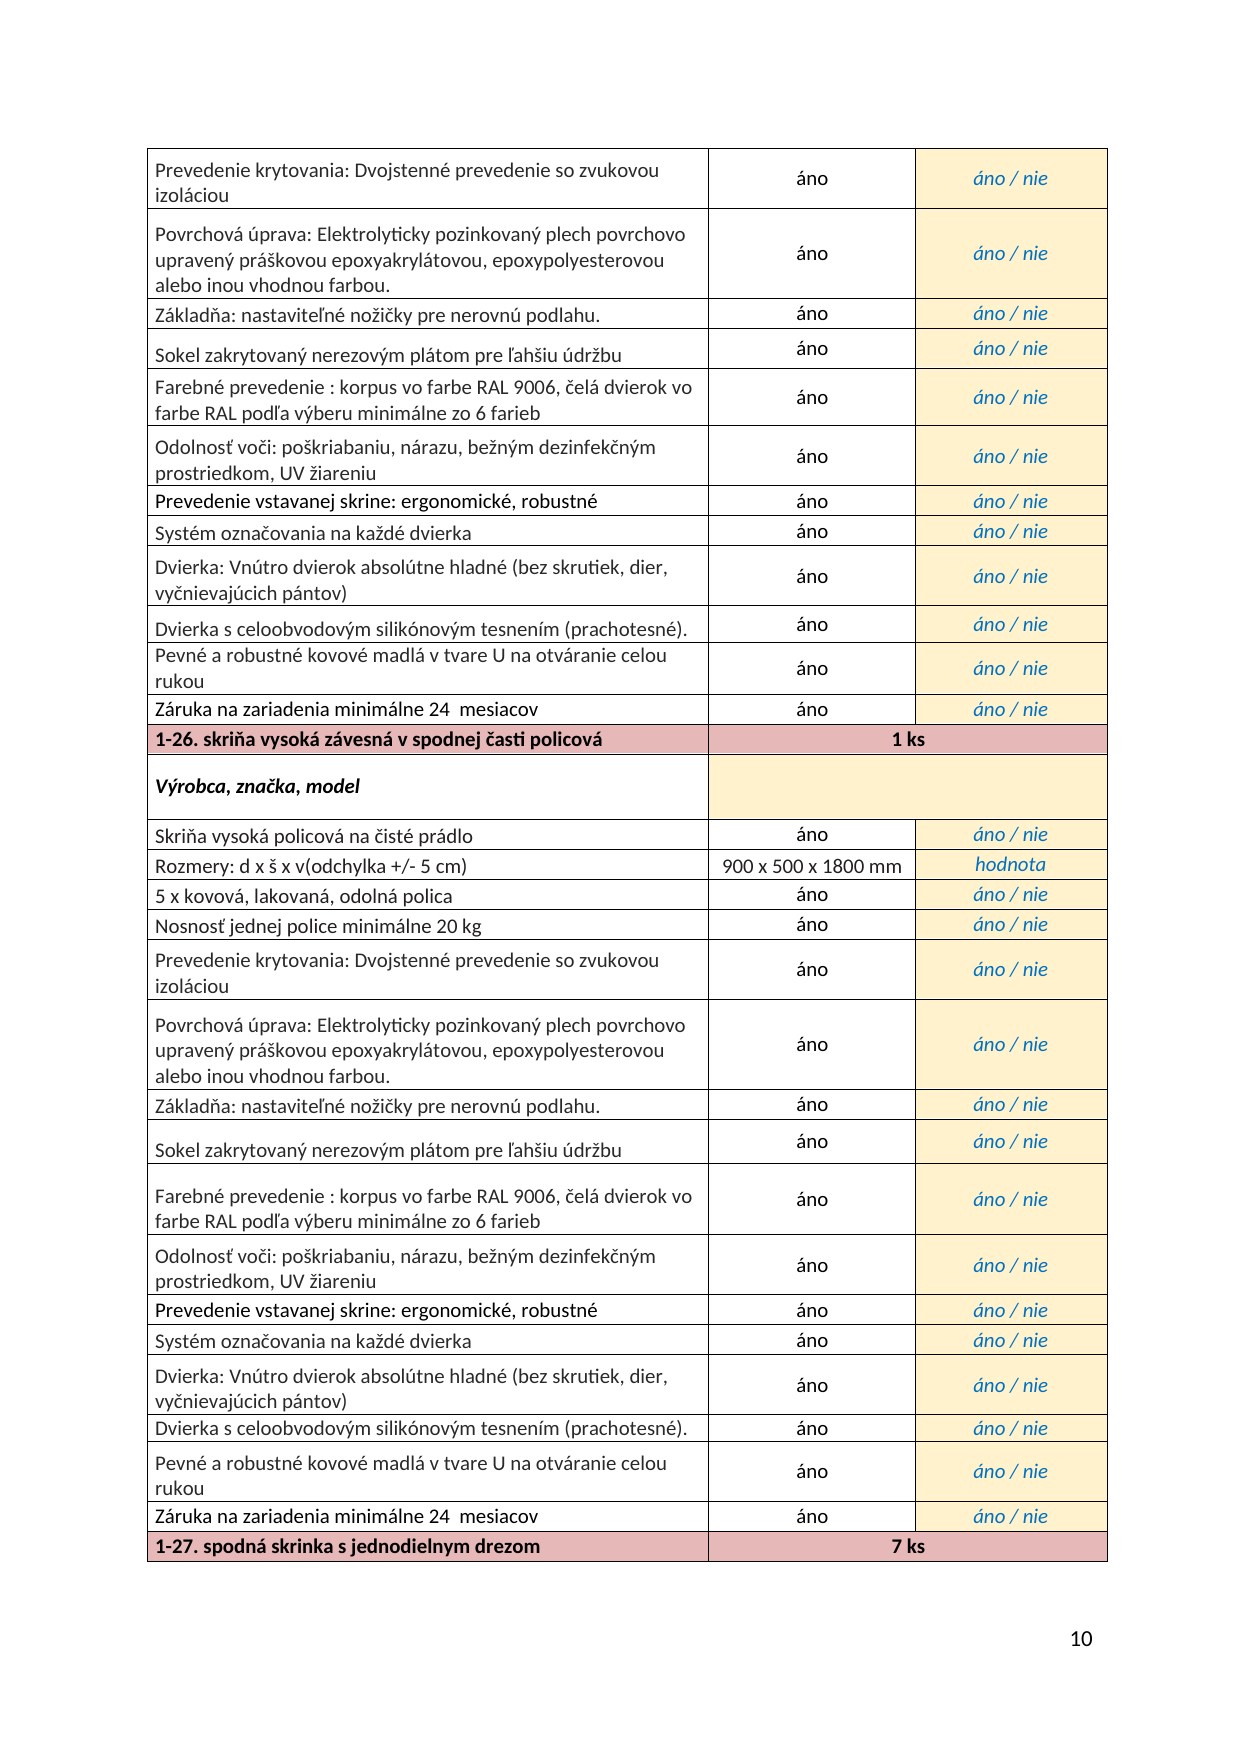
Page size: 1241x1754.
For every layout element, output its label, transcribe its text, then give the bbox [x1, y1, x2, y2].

table_cell áno [709, 1502, 915, 1531]
table_cell Pevné a robustné kovové madlá v tvare U na otváranie celou rukou [148, 1442, 708, 1501]
table_cell áno / nie [916, 1164, 1107, 1234]
table_cell áno / nie [916, 516, 1107, 545]
table_cell 1-27. spodná skrinka s jednodielnym drezom [148, 1532, 708, 1561]
table_cell áno [709, 209, 915, 298]
table_cell áno / nie [916, 695, 1107, 723]
table_cell áno / nie [916, 1502, 1107, 1531]
table_cell áno [709, 329, 915, 367]
table_cell Dvierka: Vnútro dvierok absolútne hladné (bez skrutiek, dier, vyčnievajúcich pántov) [148, 1355, 708, 1414]
table_cell áno [709, 546, 915, 605]
table_cell Prevedenie vstavanej skrine: ergonomické, robustné [148, 486, 708, 515]
table_cell hodnota [916, 850, 1107, 878]
table_cell áno / nie [916, 426, 1107, 485]
table_cell áno / nie [916, 1000, 1107, 1088]
table_cell Rozmery: d x š x v(odchylka +/- 5 cm) [148, 850, 708, 878]
table_cell áno / nie [916, 606, 1107, 642]
table_cell áno / nie [916, 1090, 1107, 1118]
table_cell áno / nie [916, 1295, 1107, 1324]
table_cell áno [709, 1295, 915, 1324]
table_cell áno / nie [916, 1235, 1107, 1294]
table_cell áno [709, 643, 915, 693]
table_cell áno / nie [916, 209, 1107, 298]
table_cell Záruka na zariadenia minimálne 24 mesiacov [148, 1502, 708, 1531]
table_cell Prevedenie krytovania: Dvojstenné prevedenie so zvukovou izoláciou [148, 940, 708, 998]
table_cell áno / nie [916, 1355, 1107, 1414]
table_cell Systém označovania na každé dvierka [148, 1325, 708, 1354]
table_cell áno [709, 695, 915, 723]
table_cell Výrobca, značka, model [148, 755, 708, 818]
table_cell áno / nie [916, 546, 1107, 605]
table_cell áno [709, 1000, 915, 1088]
table_cell áno [709, 940, 915, 998]
table_cell áno [709, 299, 915, 328]
table_cell Základňa: nastaviteľné nožičky pre nerovnú podlahu. [148, 299, 708, 328]
table_cell áno [709, 820, 915, 848]
table_cell Sokel zakrytovaný nerezovým plátom pre ľahšiu údržbu [148, 1120, 708, 1163]
table_cell Prevedenie krytovania: Dvojstenné prevedenie so zvukovou izoláciou [148, 149, 708, 208]
table_cell áno [709, 1325, 915, 1354]
table_cell [709, 755, 1107, 818]
table_cell 7 ks [709, 1532, 1107, 1561]
table_cell Prevedenie vstavanej skrine: ergonomické, robustné [148, 1295, 708, 1324]
table_cell áno [709, 1164, 915, 1234]
table_cell áno [709, 486, 915, 515]
table_cell Základňa: nastaviteľné nožičky pre nerovnú podlahu. [148, 1090, 708, 1118]
table_cell áno / nie [916, 1120, 1107, 1163]
table_cell áno / nie [916, 880, 1107, 908]
table_cell áno / nie [916, 643, 1107, 693]
table_cell áno / nie [916, 1442, 1107, 1501]
table_cell áno / nie [916, 940, 1107, 998]
table_cell áno / nie [916, 369, 1107, 425]
table_cell áno / nie [916, 1325, 1107, 1354]
table_cell Nosnosť jednej police minimálne 20 kg [148, 910, 708, 938]
table_cell áno [709, 426, 915, 485]
table_cell áno [709, 606, 915, 642]
table_cell Skriňa vysoká policová na čisté prádlo [148, 820, 708, 848]
table_cell áno / nie [916, 1415, 1107, 1441]
table_cell 5 x kovová, lakovaná, odolná polica [148, 880, 708, 908]
table_cell áno [709, 516, 915, 545]
table_cell Odolnosť voči: poškriabaniu, nárazu, bežným dezinfekčným prostriedkom, UV žiareniu [148, 426, 708, 485]
table_cell áno / nie [916, 329, 1107, 367]
table_cell áno [709, 1355, 915, 1414]
table_cell Odolnosť voči: poškriabaniu, nárazu, bežným dezinfekčným prostriedkom, UV žiareniu [148, 1235, 708, 1294]
table_cell Farebné prevedenie : korpus vo farbe RAL 9006, čelá dvierok vo farbe RAL podľa výberu minimálne zo 6 farieb [148, 369, 708, 425]
table_cell áno [709, 369, 915, 425]
table_cell Dvierka: Vnútro dvierok absolútne hladné (bez skrutiek, dier, vyčnievajúcich pántov) [148, 546, 708, 605]
table_cell áno [709, 880, 915, 908]
table_cell áno [709, 1442, 915, 1501]
table_cell áno [709, 1235, 915, 1294]
table_cell Dvierka s celoobvodovým silikónovým tesnením (prachotesné). [148, 606, 708, 642]
table_cell Pevné a robustné kovové madlá v tvare U na otváranie celou rukou [148, 643, 708, 693]
table_cell áno [709, 1415, 915, 1441]
table_cell áno / nie [916, 486, 1107, 515]
table_cell áno / nie [916, 149, 1107, 208]
table_cell 900 x 500 x 1800 mm [709, 850, 915, 878]
table_cell áno / nie [916, 910, 1107, 938]
table_cell Systém označovania na každé dvierka [148, 516, 708, 545]
table_cell áno / nie [916, 820, 1107, 848]
table_cell áno [709, 910, 915, 938]
table_cell Farebné prevedenie : korpus vo farbe RAL 9006, čelá dvierok vo farbe RAL podľa výberu minimálne zo 6 farieb [148, 1164, 708, 1234]
table_cell Sokel zakrytovaný nerezovým plátom pre ľahšiu údržbu [148, 329, 708, 367]
table_cell Záruka na zariadenia minimálne 24 mesiacov [148, 695, 708, 723]
table_cell 1 ks [709, 725, 1107, 753]
table_cell Povrchová úprava: Elektrolyticky pozinkovaný plech povrchovo upravený práškovou epoxyakrylátovou, epoxypolyesterovou alebo inou vhodnou farbou. [148, 209, 708, 298]
table_cell Povrchová úprava: Elektrolyticky pozinkovaný plech povrchovo upravený práškovou epoxyakrylátovou, epoxypolyesterovou alebo inou vhodnou farbou. [148, 1000, 708, 1088]
table_cell áno [709, 1120, 915, 1163]
table_cell Dvierka s celoobvodovým silikónovým tesnením (prachotesné). [148, 1415, 708, 1441]
table_cell áno / nie [916, 299, 1107, 328]
table_cell áno [709, 1090, 915, 1118]
table_cell áno [709, 149, 915, 208]
table_cell 1-26. skriňa vysoká závesná v spodnej časti policová [148, 725, 708, 753]
